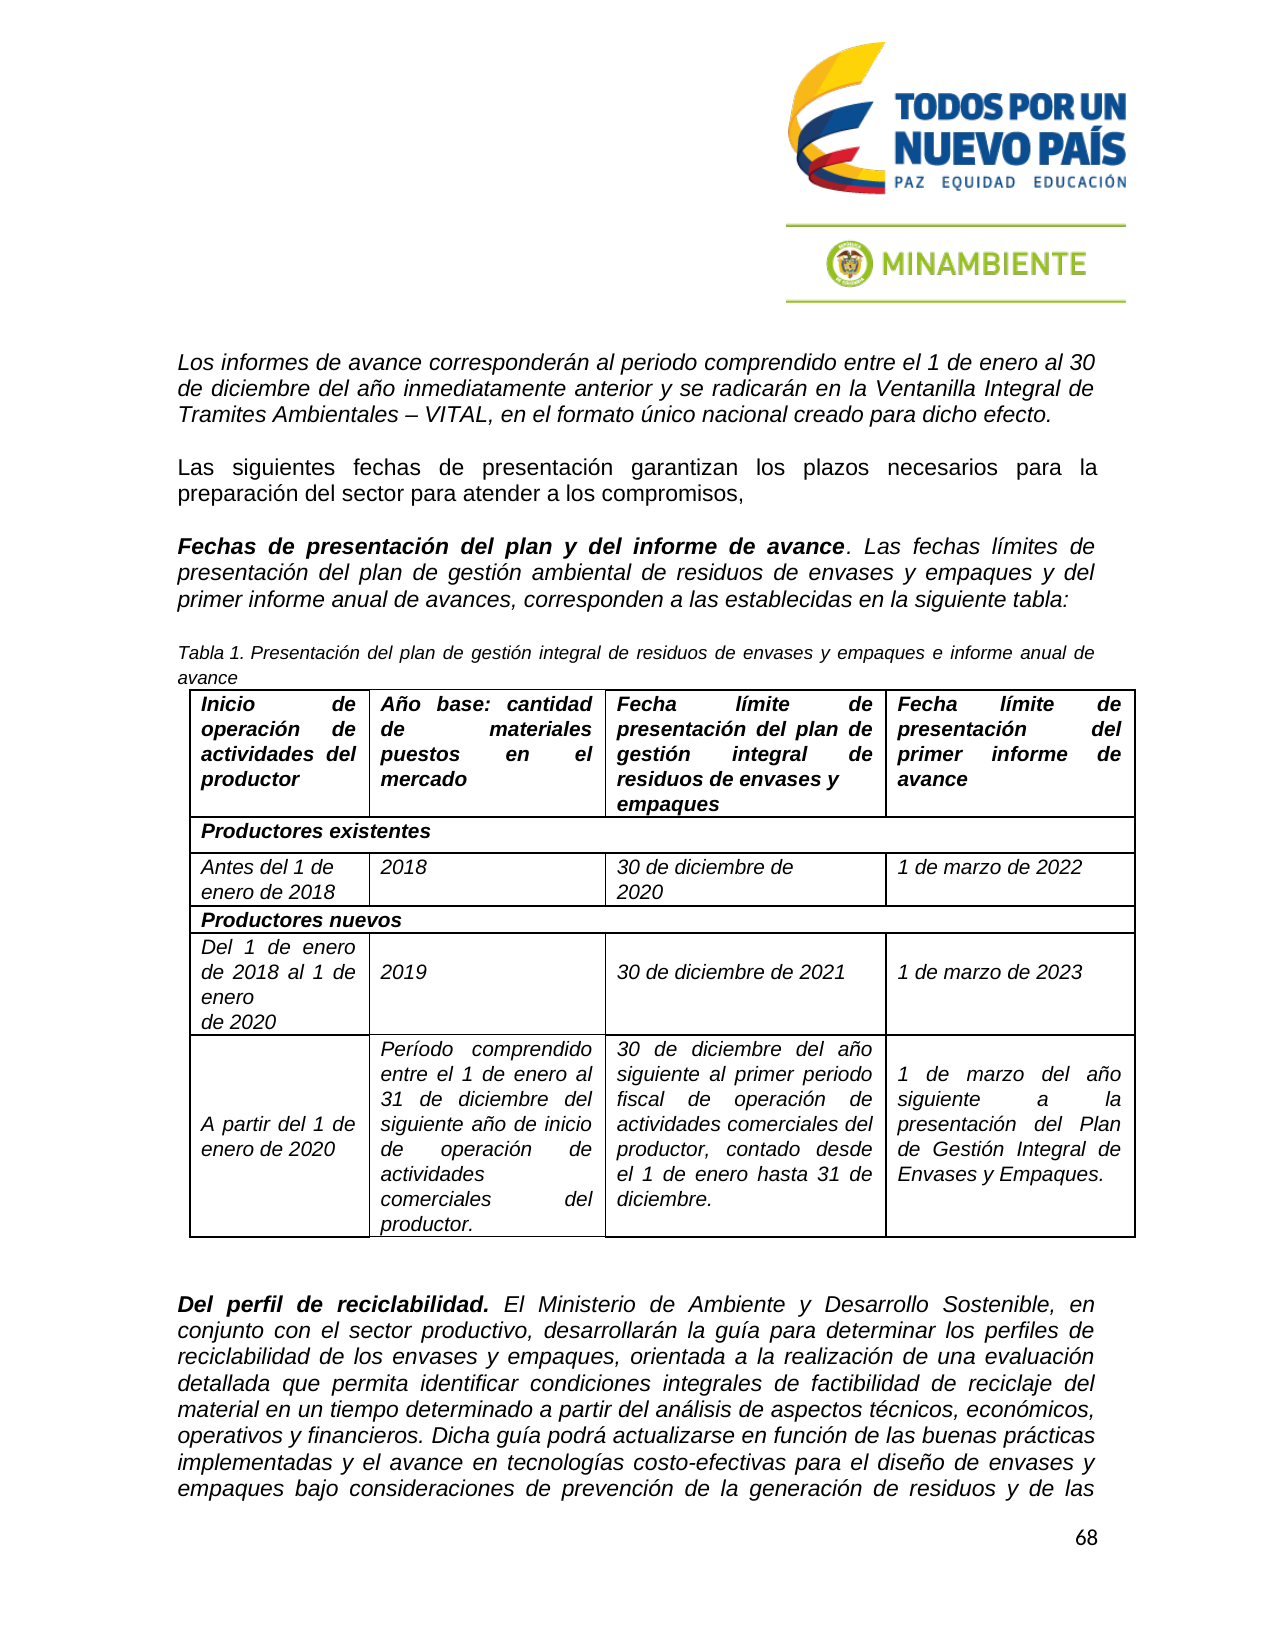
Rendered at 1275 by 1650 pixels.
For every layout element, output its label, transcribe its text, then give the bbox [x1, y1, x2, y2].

table_cell Antes del 1 de enero de 2018 [191, 854, 369, 904]
table_cell 1 de marzo del año siguiente a la presentación del Plan de Gestión Integral de Envases y Empaques. [887, 1036, 1134, 1236]
table_cell 1 de marzo de 2022 [887, 854, 1134, 904]
text Las siguientes fechas de presentación garantizan los plazos necesarios para la preparación del sector para atender a los compromisos, [177, 454, 1098, 507]
table_cell 30 de diciembre de 2021 [606, 934, 885, 1034]
table_header Fecha límite de presentación del primer informe de avance [887, 691, 1134, 816]
text Fechas de presentación del plan y del informe de avance. Las fechas límites de presentación del plan de gestión ambiental de residuos de envases y empaques y del primer informe anual de avances, corresponden a las establecidas en la siguiente tabla: [177, 533, 1098, 612]
picture [785, 42, 1127, 303]
table_cell 2019 [370, 934, 605, 1034]
table_cell A partir del 1 de enero de 2020 [191, 1036, 369, 1236]
table_cell 30 de diciembre del año siguiente al primer periodo fiscal de operación de actividades comerciales del productor, contado desde el 1 de enero hasta 31 de diciembre. [606, 1036, 885, 1236]
table_cell Productores existentes [191, 818, 1134, 852]
text Los informes de avance corresponderán al periodo comprendido entre el 1 de enero al 30 de diciembre del año inmediatamente anterior y se radicarán en la Ventanilla Integral de Tramites Ambientales – VITAL, en el formato único nacional creado para dicho efecto. [177, 348, 1098, 428]
table_cell Productores nuevos [191, 907, 1134, 932]
table_cell 30 de diciembre de 2020 [606, 854, 885, 904]
table_cell 1 de marzo de 2023 [887, 934, 1134, 1034]
table_cell 2018 [370, 854, 605, 904]
table_header Fecha límite de presentación del plan de gestión integral de residuos de envases y empaques [606, 691, 885, 816]
table_cell Del 1 de enero de 2018 al 1 de enero de 2020 [191, 934, 369, 1034]
table_header Año base: cantidad de materiales puestos en el mercado [370, 690, 605, 816]
table_cell Período comprendido entre el 1 de enero al 31 de diciembre del siguiente año de inicio de operación de actividades comerciales del productor. [370, 1035, 605, 1236]
table_header Inicio de operación de actividades del productor [191, 691, 369, 816]
text Tabla 1. Presentación del plan de gestión integral de residuos de envases y empaques e informe anual de avance [177, 638, 1098, 688]
